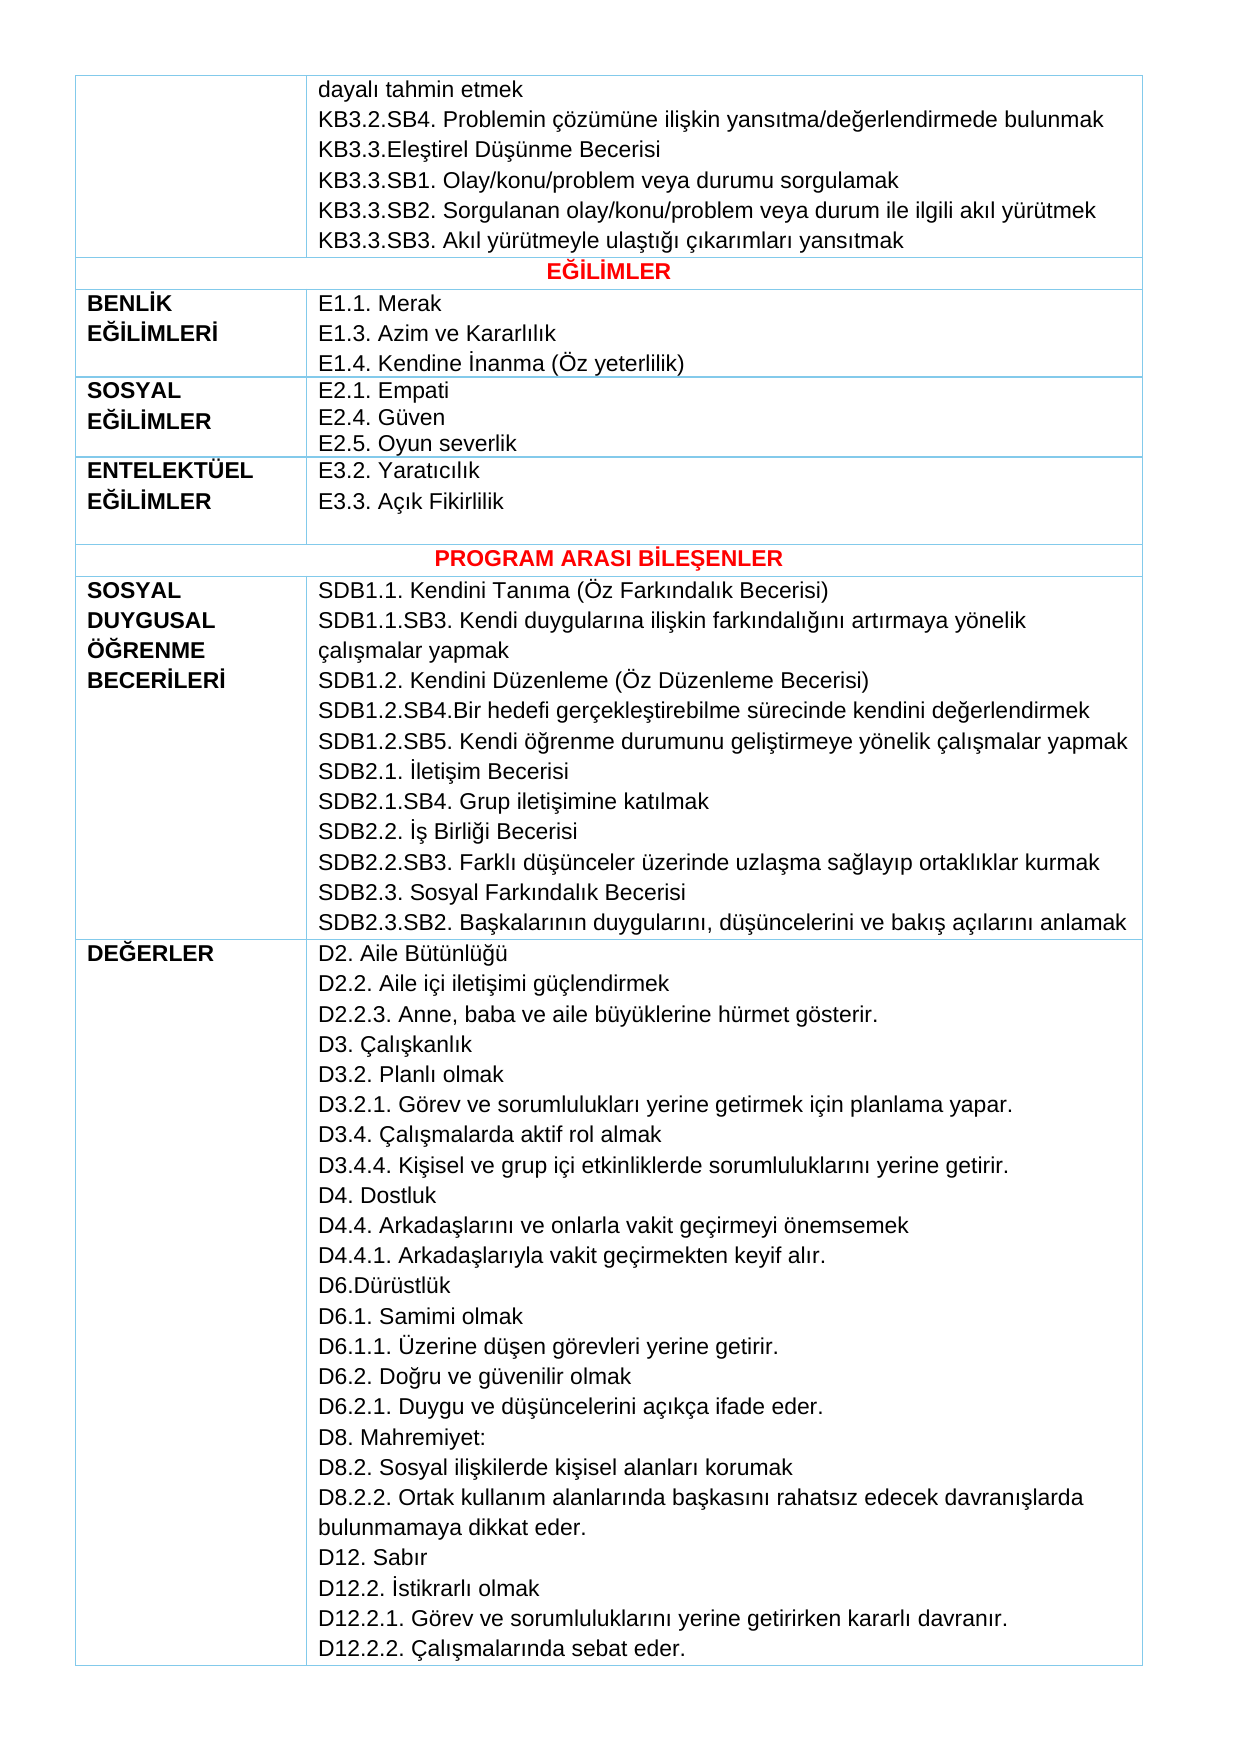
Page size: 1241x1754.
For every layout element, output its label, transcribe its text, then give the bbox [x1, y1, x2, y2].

table_cell PROGRAM ARASI BİLEŞENLER [76, 545, 1142, 576]
table_cell DEĞERLER [76, 940, 306, 1665]
table_cell EĞİLİMLER [76, 258, 1142, 288]
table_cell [307, 940, 1142, 1665]
table_cell BENLİK EĞİLİMLERİ [76, 290, 306, 376]
table_cell SDB1.1. Kendini Tanıma (Öz Farkındalık Becerisi) SDB1.1.SB3. Kendi duygularına ilişkin farkındalığını artırmaya yönelik çalışmalar yapmak SDB1.2. Kendini Düzenleme (Öz Düzenleme Becerisi) SDB1.2.SB4.Bir hedefi gerçekleştirebilme sürecinde kendini değerlendirmek SDB1.2.SB5. Kendi öğrenme durumunu geliştirmeye yönelik çalışmalar yapmak SDB2.1. İletişim Becerisi SDB2.1.SB4. Grup iletişimine katılmak SDB2.2. İş Birliği Becerisi SDB2.2.SB3. Farklı düşünceler üzerinde uzlaşma sağlayıp ortaklıklar kurmak SDB2.3. Sosyal Farkındalık Becerisi SDB2.3.SB2. Başkalarının duygularını, düşüncelerini ve bakış açılarını anlamak [307, 577, 1142, 939]
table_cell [307, 76, 1142, 257]
table_cell E2.1. Empati E2.4. Güven E2.5. Oyun severlik [307, 378, 1142, 456]
table_cell ENTELEKTÜEL EĞİLİMLER [76, 458, 306, 544]
table_cell SOSYAL DUYGUSAL ÖĞRENME BECERİLERİ [76, 577, 306, 939]
table_cell E1.1. Merak E1.3. Azim ve Kararlılık E1.4. Kendine İnanma (Öz yeterlilik) [307, 290, 1142, 376]
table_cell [76, 76, 306, 257]
table_cell SOSYAL EĞİLİMLER [76, 378, 306, 456]
table_cell E3.2. Yaratıcılık E3.3. Açık Fikirlilik [307, 458, 1142, 544]
